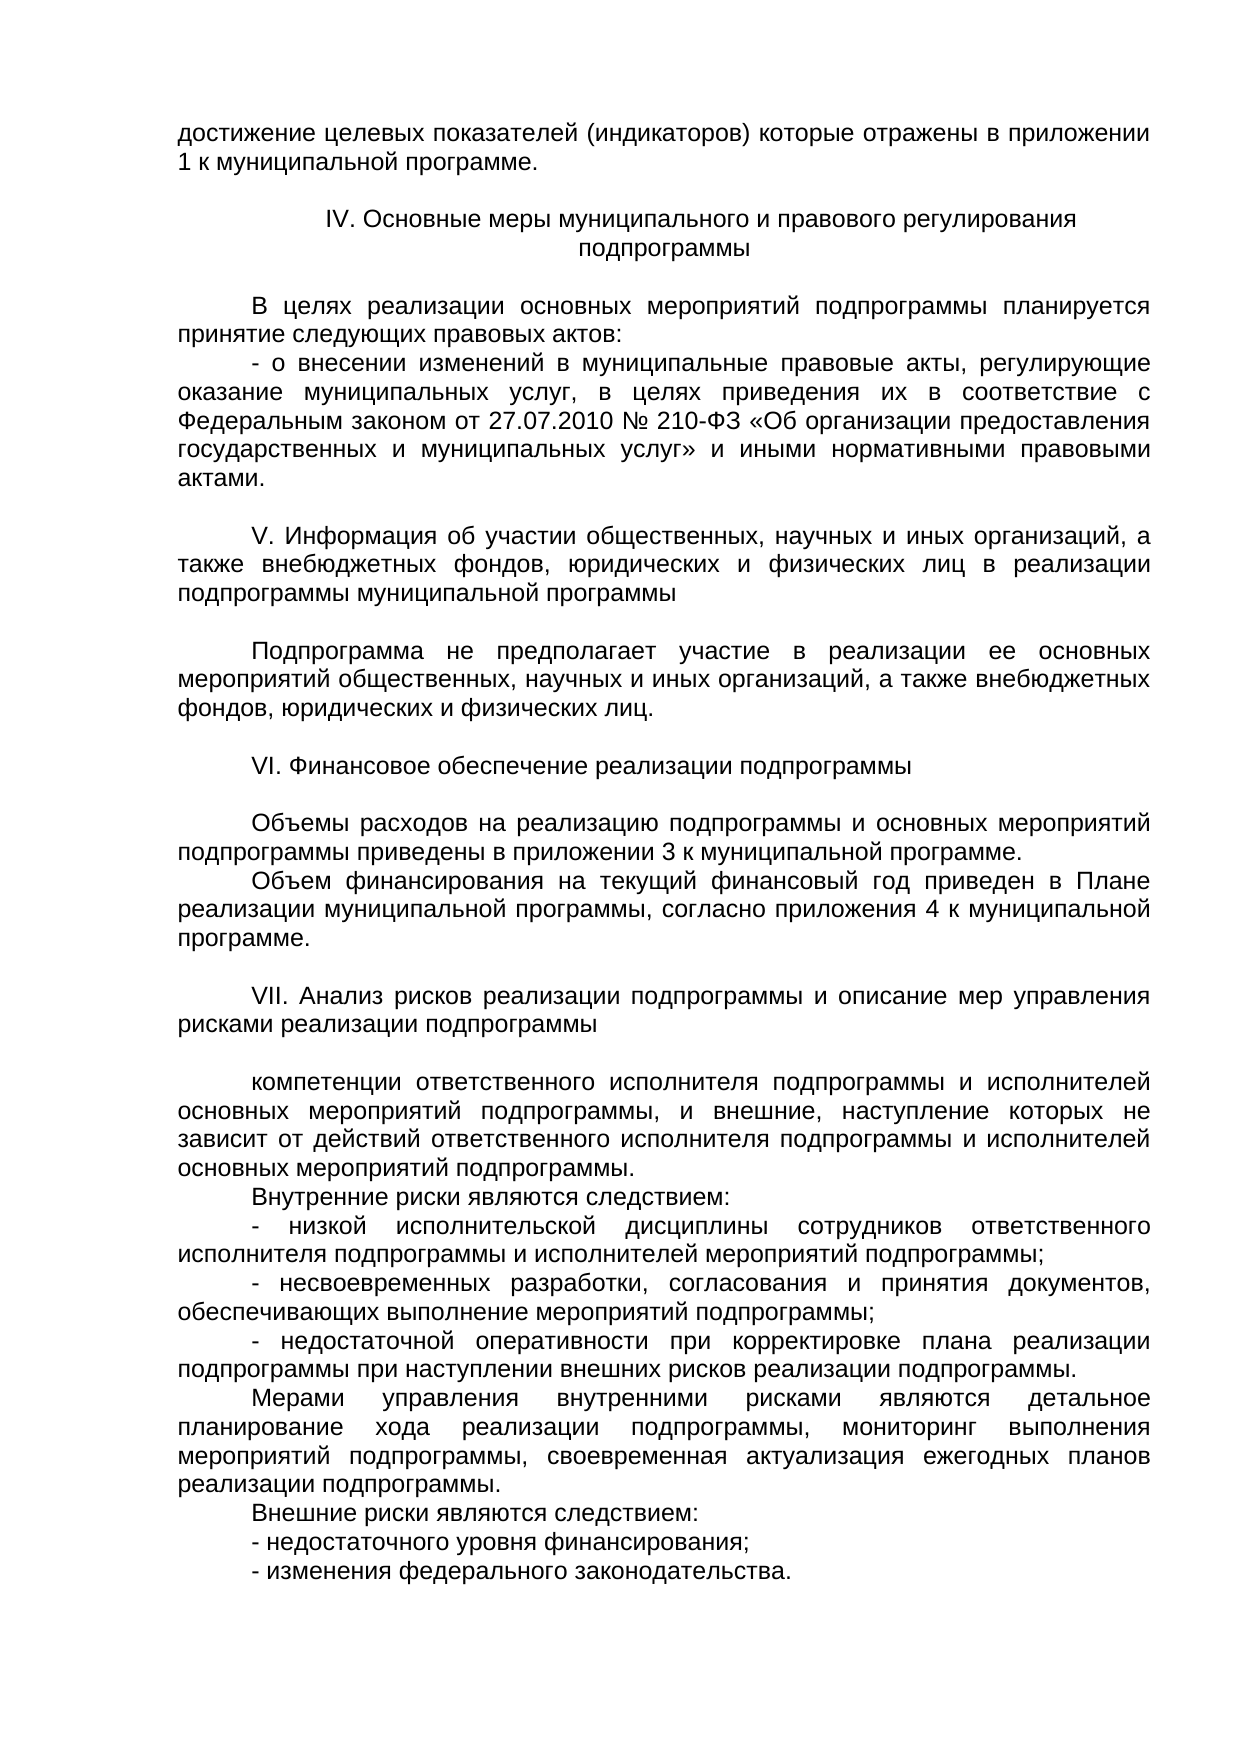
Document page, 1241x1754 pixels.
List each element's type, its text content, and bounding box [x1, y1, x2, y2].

text Мерами управления внутренними рисками являются детальное планирование хода реализации подпрограммы, мониторинг выполнения мероприятий подпрограммы, своевременная актуализация ежегодных планов реализации подпрограммы. [177, 1383, 1152, 1498]
text - низкой исполнительской дисциплины сотрудников ответственного исполнителя подпрограммы и исполнителей мероприятий подпрограммы; [177, 1211, 1152, 1268]
text - недостаточной оперативности при корректировке плана реализации подпрограммы при наступлении внешних рисков реализации подпрограммы. [177, 1326, 1152, 1383]
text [177, 118, 1152, 176]
text Внутренние риски являются следствием: [177, 1182, 1152, 1211]
text - недостаточного уровня финансирования; [177, 1527, 1152, 1556]
text Объем финансирования на текущий финансовый год приведен в Плане реализации муниципальной программы, согласно приложения 4 к муниципальной программе. [177, 866, 1152, 952]
text - изменения федерального законодательства. [177, 1556, 1152, 1584]
text VII. Анализ рисков реализации подпрограммы и описание мер управления рисками реализации подпрограммы [177, 981, 1152, 1038]
text Подпрограмма не предполагает участие в реализации ее основных мероприятий общественных, научных и иных организаций, а также внебюджетных фондов, юридических и физических лиц. [177, 636, 1152, 722]
text компетенции ответственного исполнителя подпрограммы и исполнителей основных мероприятий подпрограммы, и внешние, наступление которых не зависит от действий ответственного исполнителя подпрограммы и исполнителей основных мероприятий подпрограммы. [177, 1067, 1152, 1182]
text В целях реализации основных мероприятий подпрограммы планируется принятие следующих правовых актов: [177, 291, 1152, 348]
text - несвоевременных разработки, согласования и принятия документов, обеспечивающих выполнение мероприятий подпрограммы; [177, 1268, 1152, 1326]
text VI. Финансовое обеспечение реализации подпрограммы [177, 751, 1152, 779]
text V. Информация об участии общественных, научных и иных организаций, а также внебюджетных фондов, юридических и физических лиц в реализации подпрограммы муниципальной программы [177, 521, 1152, 607]
text Внешние риски являются следствием: [177, 1498, 1152, 1527]
text IV. Основные меры муниципального и правового регулирования подпрограммы [177, 204, 1152, 262]
text Объемы расходов на реализацию подпрограммы и основных мероприятий подпрограммы приведены в приложении 3 к муниципальной программе. [177, 808, 1152, 866]
text - о внесении изменений в муниципальные правовые акты, регулирующие оказание муниципальных услуг, в целях приведения их в соответствие с Федеральным законом от 27.07.2010 № 210-ФЗ «Об организации предоставления государственных и муниципальных услуг» и иными нормативными правовыми актами. [177, 348, 1152, 492]
